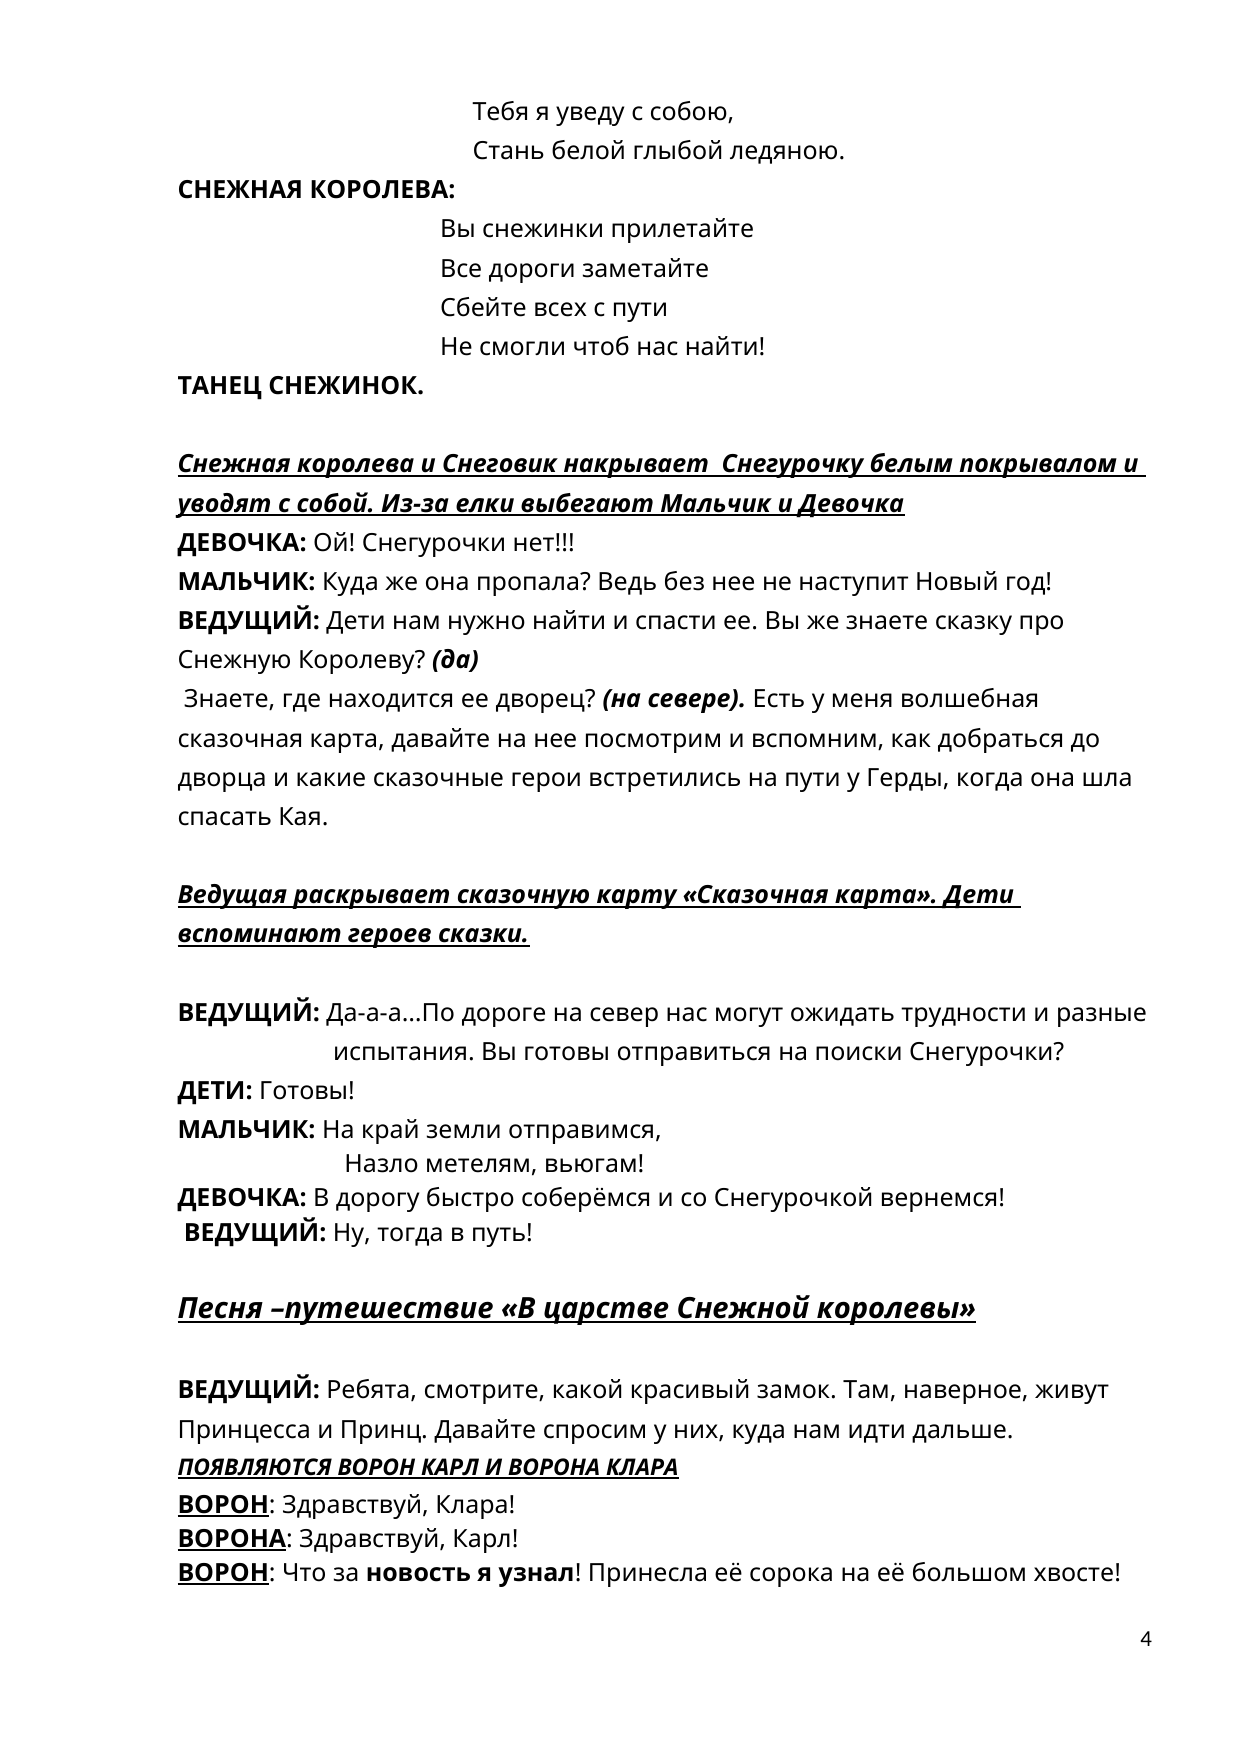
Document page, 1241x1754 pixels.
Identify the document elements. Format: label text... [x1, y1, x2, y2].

text ВОРОНА: Здравствуй, Карл! [177, 1521, 1152, 1554]
text СНЕЖНАЯ КОРОЛЕВА: [177, 172, 1152, 206]
text ДЕВОЧКА: Ой! Снегурочки нет!!! [177, 524, 1152, 558]
text Песня –путешествие «В царстве Снежной королевы» [177, 1287, 1152, 1327]
text Ведущая раскрывает сказочную карту «Сказочная карта». Дети вспоминают героев сказки. [177, 877, 1152, 950]
text ВЕДУЩИЙ: Да-а-а…По дороге на север нас могут ожидать трудности и разные [177, 994, 1152, 1028]
text МАЛЬЧИК: На край земли отправимся, [177, 1112, 1152, 1146]
text Знаете, где находится ее дворец? (на севере). Есть у меня волшебная сказочная карта, давайте на нее посмотрим и вспомним, как добраться до дворца и какие сказочные герои встретились на пути у Герды, когда она шла спасать Кая. [177, 681, 1152, 833]
text Назло метелям, вьюгам! [177, 1146, 1152, 1180]
text ДЕТИ: Готовы! [177, 1073, 1152, 1107]
text ВЕДУЩИЙ: Дети нам нужно найти и спасти ее. Вы же знаете сказку про Снежную Королеву? (да) [177, 603, 1152, 676]
text Вы снежинки прилетайте [177, 211, 1152, 245]
text Снежная королева и Снеговик накрывает Снегурочку белым покрывалом и уводят с собой. Из-за елки выбегают Мальчик и Девочка [177, 407, 1152, 519]
text ПОЯВЛЯЮТСЯ ВОРОН КАРЛ И ВОРОНА КЛАРА [177, 1451, 1152, 1482]
text ВОРОН: Что за новость я узнал! Принесла её сорока на её большом хвосте! [177, 1554, 1152, 1589]
text испытания. Вы готовы отправиться на поиски Снегурочки? [177, 1034, 1152, 1068]
text Все дороги заметайте [177, 250, 1152, 284]
text ВОРОН: Здравствуй, Клара! [177, 1486, 1152, 1521]
text ТАНЕЦ СНЕЖИНОК. [177, 368, 1152, 402]
text Сбейте всех с пути [177, 289, 1152, 323]
text ВЕДУЩИЙ: Ну, тогда в путь! [177, 1214, 1152, 1248]
text Не смогли чтоб нас найти! [177, 329, 1152, 363]
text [177, 94, 1152, 167]
text ВЕДУЩИЙ: Ребята, смотрите, какой красивый замок. Там, наверное, живут Принцесса и Принц. Давайте спросим у них, куда нам идти дальше. [177, 1333, 1152, 1445]
text МАЛЬЧИК: Куда же она пропала? Ведь без нее не наступит Новый год! [177, 564, 1152, 598]
text ДЕВОЧКА: В дорогу быстро соберёмся и со Снегурочкой вернемся! [177, 1180, 1152, 1214]
